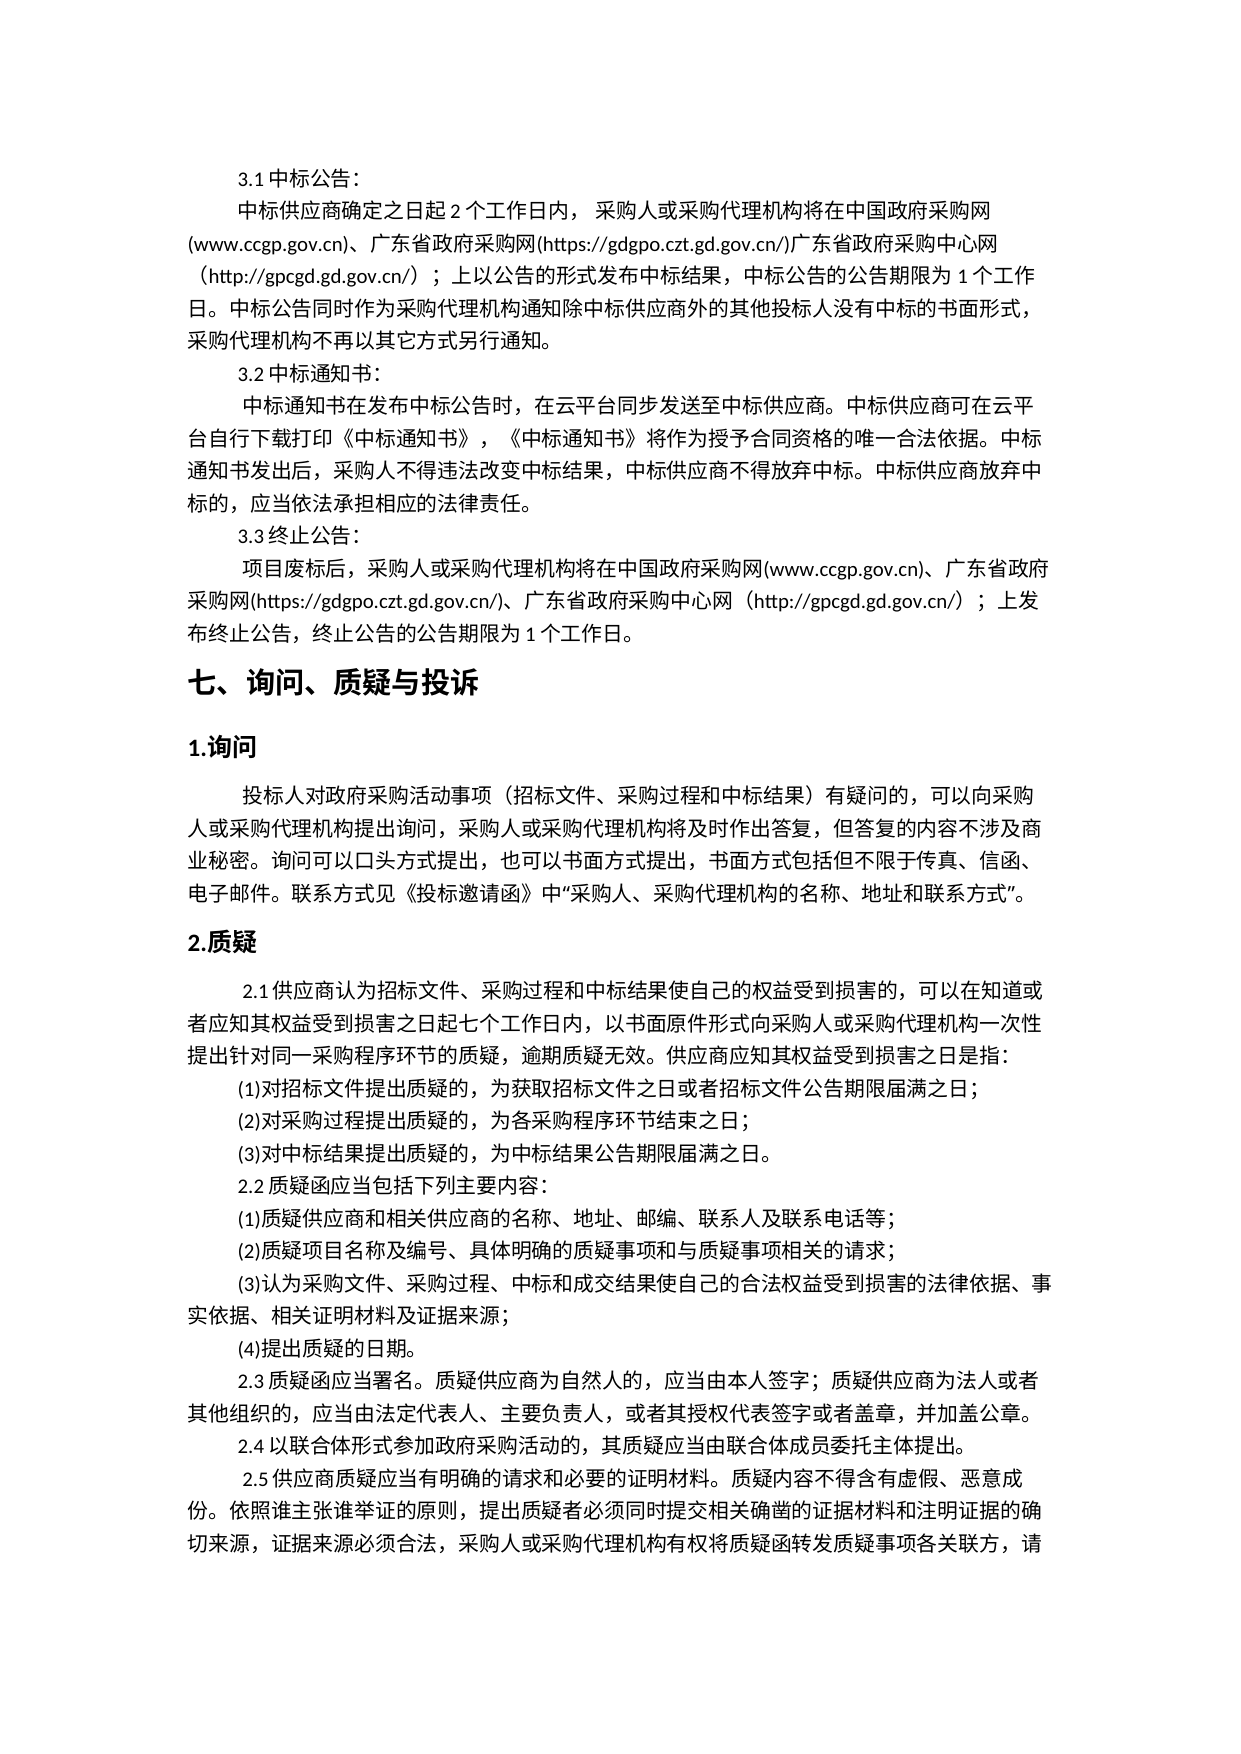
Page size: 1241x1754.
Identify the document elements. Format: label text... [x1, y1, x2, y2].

text (2)质疑项目名称及编号、具体明确的质疑事项和与质疑事项相关的请求； [187, 1234, 1053, 1267]
text 1.询问 [187, 714, 1053, 779]
text 3.1中标公告： [187, 162, 1053, 194]
text 2.3 质疑函应当署名。质疑供应商为自然人的，应当由本人签字；质疑供应商为法人或者其他组织的，应当由法定代表人、主要负责人，或者其授权代表签字或者盖章，并加盖公章。 [187, 1364, 1053, 1429]
text (3)认为采购文件、采购过程、中标和成交结果使自己的合法权益受到损害的法律依据、事实依据、相关证明材料及证据来源； [187, 1267, 1053, 1332]
text (3)对中标结果提出质疑的，为中标结果公告期限届满之日。 [187, 1137, 1053, 1169]
text 2.1供应商认为招标文件、采购过程和中标结果使自己的权益受到损害的，可以在知道或者应知其权益受到损害之日起七个工作日内，以书面原件形式向采购人或采购代理机构一次性提出针对同一采购程序环节的质疑，逾期质疑无效。供应商应知其权益受到损害之日是指： [187, 974, 1053, 1072]
text 3.2中标通知书： [187, 357, 1053, 389]
text (4)提出质疑的日期。 [187, 1332, 1053, 1364]
text 中标通知书在发布中标公告时，在云平台同步发送至中标供应商。中标供应商可在云平台自行下载打印《中标通知书》，《中标通知书》将作为授予合同资格的唯一合法依据。中标通知书发出后，采购人不得违法改变中标结果，中标供应商不得放弃中标。中标供应商放弃中标的，应当依法承担相应的法律责任。 [187, 389, 1053, 519]
text 2.质疑 [187, 909, 1053, 974]
text 七、询问、质疑与投诉 [187, 649, 1053, 714]
text (1)质疑供应商和相关供应商的名称、地址、邮编、联系人及联系电话等； [187, 1202, 1053, 1234]
text 投标人对政府采购活动事项（招标文件、采购过程和中标结果）有疑问的，可以向采购人或采购代理机构提出询问，采购人或采购代理机构将及时作出答复，但答复的内容不涉及商业秘密。询问可以口头方式提出，也可以书面方式提出，书面方式包括但不限于传真、信函、电子邮件。联系方式见《投标邀请函》中“采购人、采购代理机构的名称、地址和联系方式”。 [187, 779, 1053, 909]
text 项目废标后，采购人或采购代理机构将在中国政府采购网(www.ccgp.gov.cn)、广东省政府采购网(https://gdgpo.czt.gd.gov.cn/)、广东省政府采购中心网（http://gpcgd.gd.gov.cn/）；上发布终止公告，终止公告的公告期限为1个工作日。 [187, 552, 1053, 649]
text (1)对招标文件提出质疑的，为获取招标文件之日或者招标文件公告期限届满之日； [187, 1072, 1053, 1104]
text 2.2质疑函应当包括下列主要内容： [187, 1169, 1053, 1202]
text 2.4以联合体形式参加政府采购活动的，其质疑应当由联合体成员委托主体提出。 [187, 1429, 1053, 1462]
text 3.3终止公告： [187, 519, 1053, 552]
text (2)对采购过程提出质疑的，为各采购程序环节结束之日； [187, 1104, 1053, 1137]
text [187, 1462, 1053, 1559]
text 中标供应商确定之日起2个工作日内， 采购人或采购代理机构将在中国政府采购网(www.ccgp.gov.cn)、广东省政府采购网(https://gdgpo.czt.gd.gov.cn/)广东省政府采购中心网（http://gpcgd.gd.gov.cn/）；上以公告的形式发布中标结果，中标公告的公告期限为 1 个工作日。中标公告同时作为采购代理机构通知除中标供应商外的其他投标人没有中标的书面形式，采购代理机构不再以其它方式另行通知。 [187, 194, 1053, 357]
